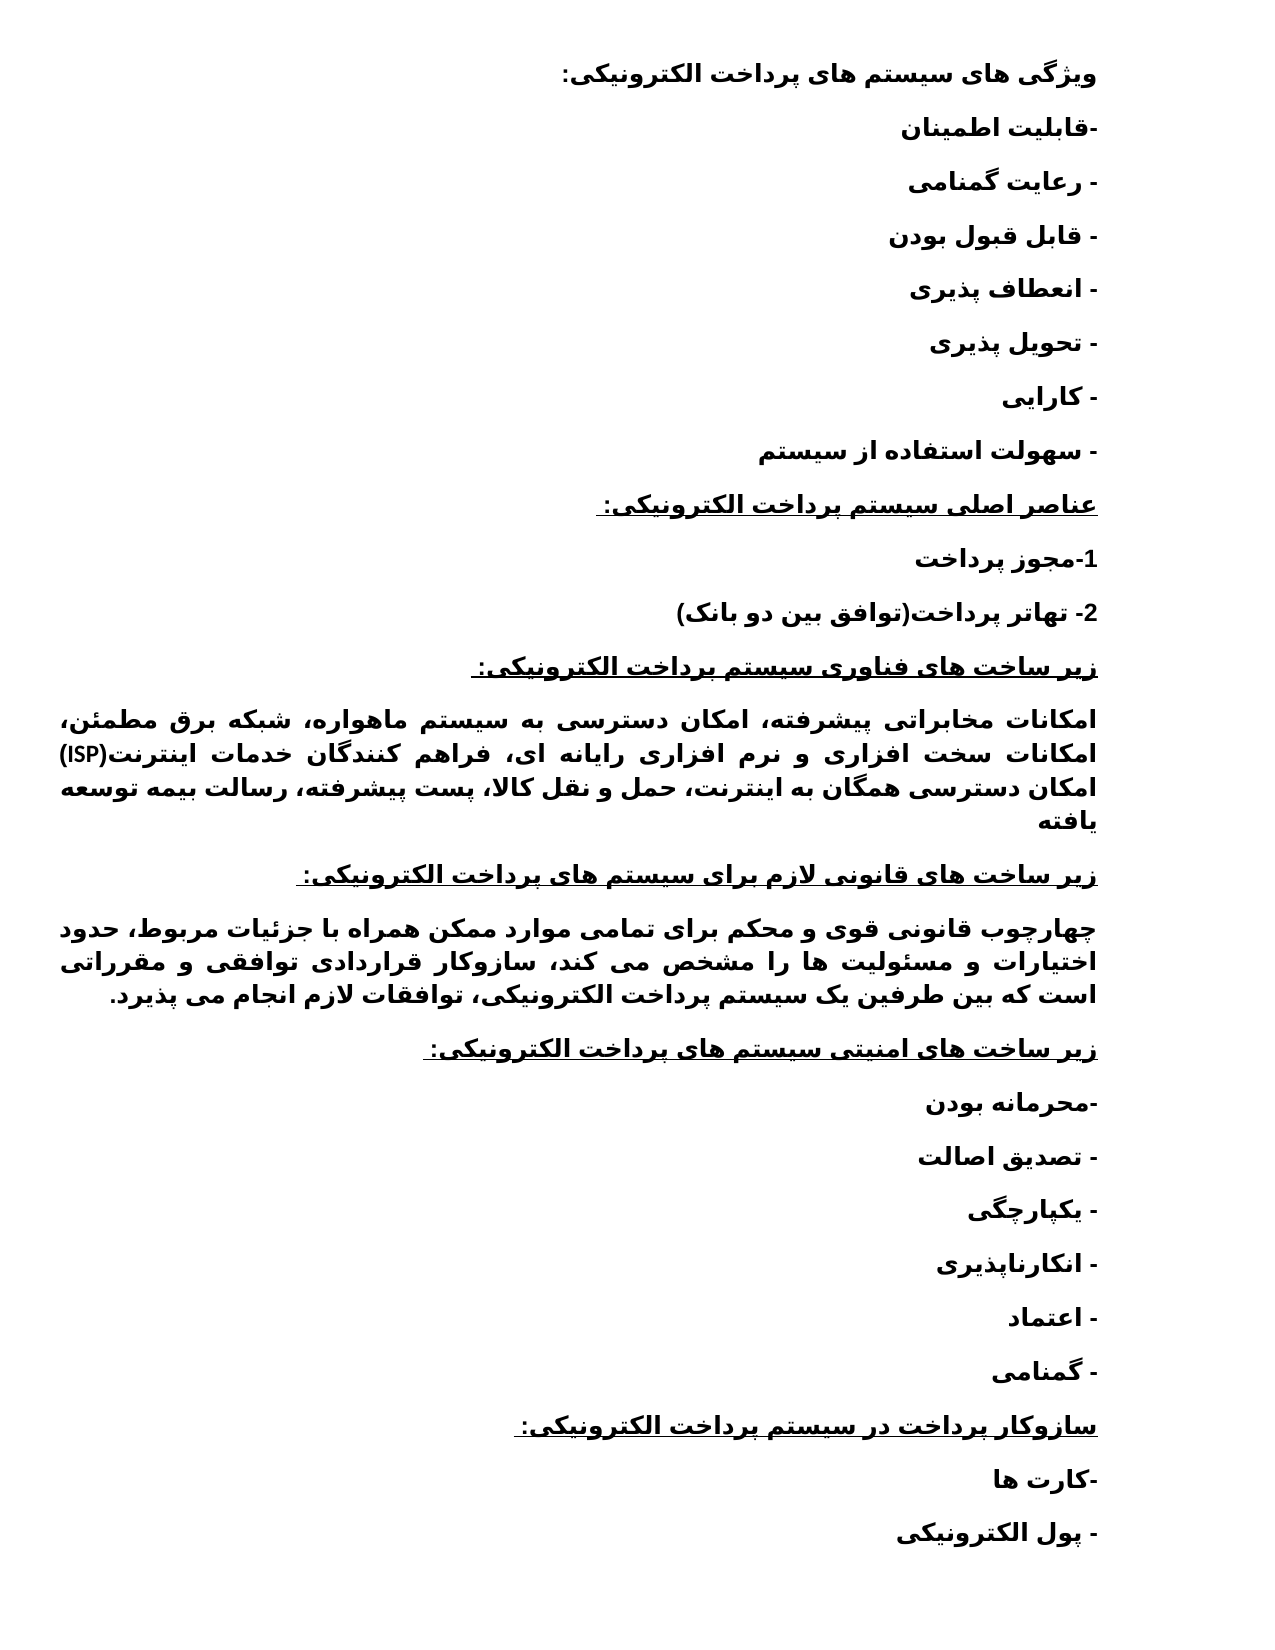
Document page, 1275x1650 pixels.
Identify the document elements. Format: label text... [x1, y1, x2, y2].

text - یکپارچگی [59, 1195, 1098, 1224]
text 1-مجوز پرداخت [59, 544, 1098, 572]
text زیر ساخت های فناوری سیستم پرداخت الکترونیکی: [59, 651, 1098, 680]
text - پول الکترونیکی [59, 1518, 1098, 1547]
text - انعطاف پذیری [59, 274, 1098, 303]
text زیر ساخت های قانونی لازم برای سیستم های پرداخت الکترونیکی: [59, 860, 1098, 889]
text چهارچوب قانونی قوی و محکم برای تمامی موارد ممکن همراه با جزئیات مربوط، حدود اختیارات و مسئولیت ها را مشخص می کند، سازوکار قراردادی توافقی و مقرراتی است که بین طرفین یک سیستم پرداخت الکترونیکی، توافقات لازم انجام می پذیرد. [59, 914, 1098, 1009]
text -محرمانه بودن [59, 1088, 1098, 1116]
text - کارایی [59, 382, 1098, 411]
text زیر ساخت های امنیتی سیستم های پرداخت الکترونیکی: [59, 1034, 1098, 1062]
text - سهولت استفاده از سیستم [59, 436, 1098, 465]
text ویژگی های سیستم های پرداخت الکترونیکی: [59, 59, 1098, 88]
text - گمنامی [59, 1357, 1098, 1386]
text -کارت ها [59, 1464, 1098, 1493]
text - اعتماد [59, 1303, 1098, 1332]
text - انکارناپذیری [59, 1249, 1098, 1278]
text عناصر اصلی سیستم پرداخت الکترونیکی: [59, 490, 1098, 519]
text امکانات مخابراتی پیشرفته، امکان دسترسی به سیستم ماهواره، شبکه برق مطمئن، امکانات سخت افزاری و نرم افزاری رایانه ای، فراهم کنندگان خدمات اینترنت(ISP) امکان دسترسی همگان به اینترنت، حمل و نقل کالا، پست پیشرفته، رسالت بیمه توسعه یافته [59, 705, 1098, 835]
text - تحویل پذیری [59, 328, 1098, 357]
text سازوکار پرداخت در سیستم پرداخت الکترونیکی: [59, 1411, 1098, 1439]
text -قابلیت اطمینان [59, 113, 1098, 142]
text - رعایت گمنامی [59, 167, 1098, 196]
text - قابل قبول بودن [59, 221, 1098, 249]
text - تصدیق اصالت [59, 1141, 1098, 1170]
text 2- تهاتر پرداخت(توافق بین دو بانک) [59, 598, 1098, 626]
